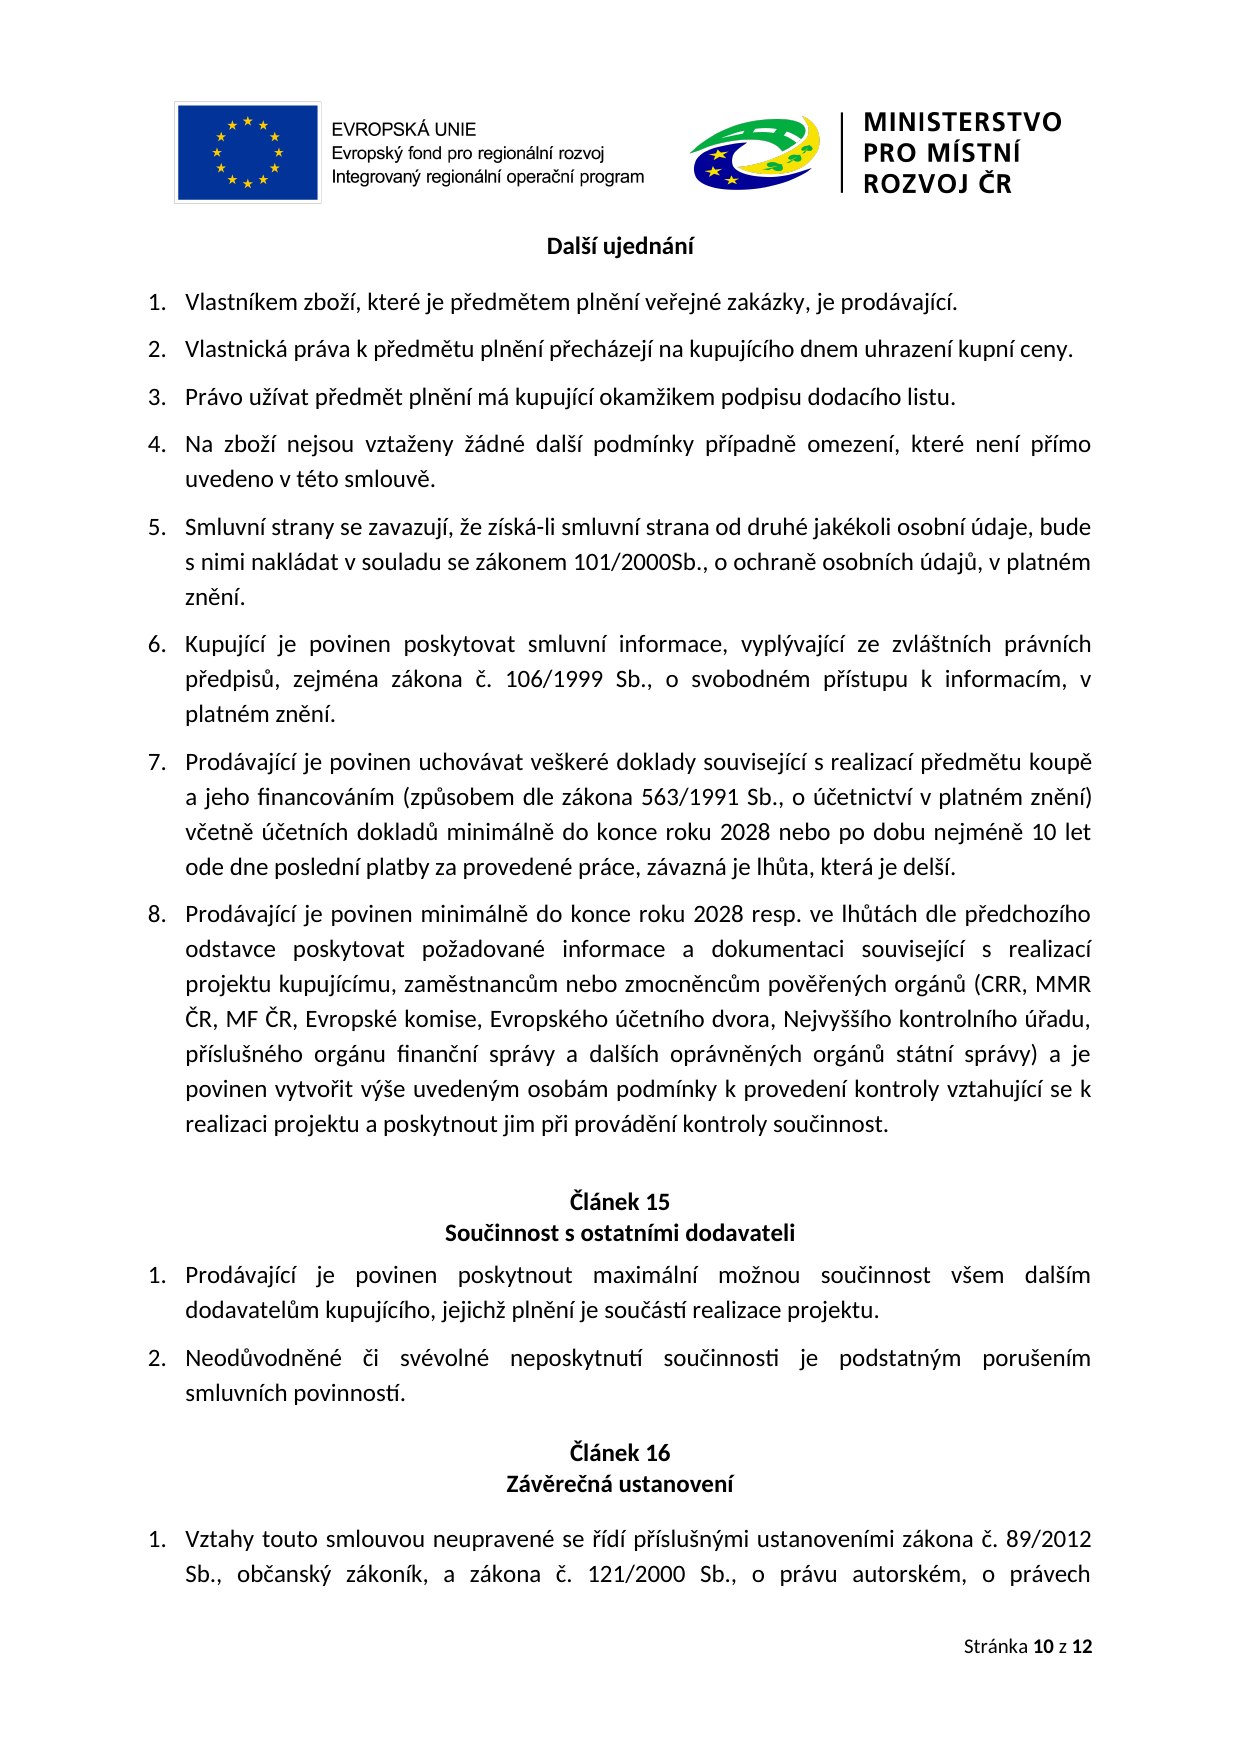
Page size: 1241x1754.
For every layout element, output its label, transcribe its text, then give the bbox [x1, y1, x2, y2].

list Vlastníkem zboží, které je předmětem plnění veřejné zakázky, je prodávající. [148, 286, 1092, 316]
text Článek 15 [148, 1186, 1092, 1217]
list Smluvní strany se zavazují, že získá-li smluvní strana od druhé jakékoli osobní údaje, bude s nimi nakládat v souladu se zákonem 101/2000Sb., o ochraně osobních údajů, v platném znění. [148, 511, 1092, 611]
list Neodůvodněné či svévolné neposkytnutí součinnosti je podstatným porušením smluvních povinností. [148, 1342, 1092, 1408]
list Kupující je povinen poskytovat smluvní informace, vyplývající ze zvláštních právních předpisů, zejména zákona č. 106/1999 Sb., o svobodném přístupu k informacím, v platném znění. [148, 628, 1092, 729]
list Vlastnická práva k předmětu plnění přecházejí na kupujícího dnem uhrazení kupní ceny. [148, 333, 1092, 364]
list Prodávající je povinen poskytnout maximální možnou součinnost všem dalším dodavatelům kupujícího, jejichž plnění je součástí realizace projektu. [148, 1260, 1092, 1325]
picture [147, 73, 1092, 231]
list Na zboží nejsou vztaženy žádné další podmínky případně omezení, které není přímo uvedeno v této smlouvě. [148, 428, 1092, 494]
subtitle Závěrečná ustanovení [148, 1468, 1092, 1498]
text Článek 16 [148, 1437, 1092, 1468]
list Prodávající je povinen uchovávat veškeré doklady související s realizací předmětu koupě a jeho financováním (způsobem dle zákona 563/1991 Sb., o účetnictví v platném znění) včetně účetních dokladů minimálně do konce roku 2028 nebo po dobu nejméně 10 let ode dne poslední platby za provedené práce, závazná je lhůta, která je delší. [148, 746, 1092, 881]
text Součinnost s ostatními dodavateli [148, 1217, 1092, 1247]
list Právo užívat předmět plnění má kupující okamžikem podpisu dodacího listu. [148, 381, 1092, 411]
list Prodávající je povinen minimálně do konce roku 2028 resp. ve lhůtách dle předchozího odstavce poskytovat požadované informace a dokumentaci související s realizací projektu kupujícímu, zaměstnancům nebo zmocněncům pověřených orgánů (CRR, MMR ČR, MF ČR, Evropské komise, Evropského účetního dvora, Nejvyššího kontrolního úřadu, příslušného orgánu finanční správy a dalších oprávněných orgánů státní správy) a je povinen vytvořit výše uvedeným osobám podmínky k provedení kontroly vztahující se k realizaci projektu a poskytnout jim při provádění kontroly součinnost. [148, 898, 1092, 1139]
subtitle Další ujednání [148, 231, 1092, 261]
